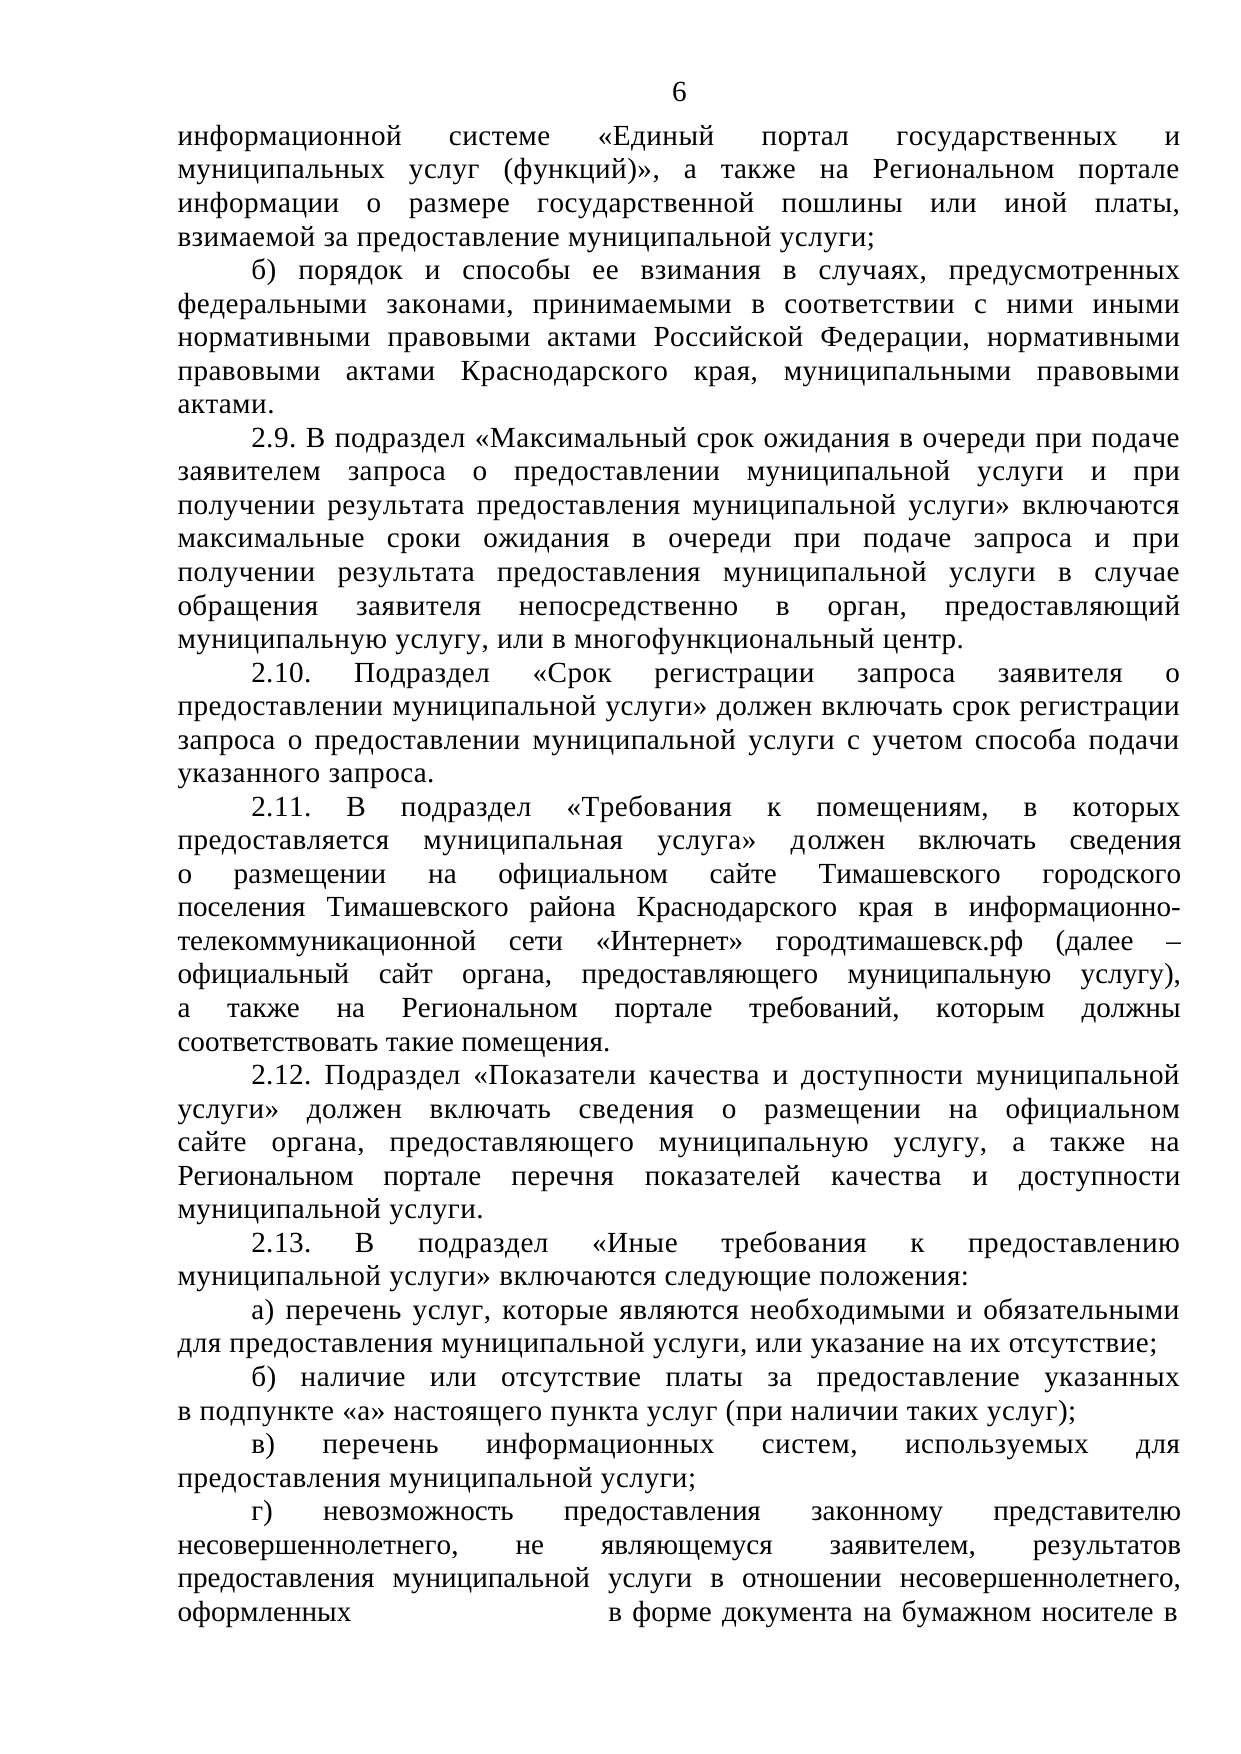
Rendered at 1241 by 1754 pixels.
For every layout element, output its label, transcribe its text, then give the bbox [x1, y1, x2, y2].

list 2.12. Подраздел «Показатели качества и доступности муниципальной услуги» должен включать сведения о размещении на официальном сайте органа, предоставляющего муниципальную услугу, а также на Региональном портале перечня показателей качества и доступности муниципальной услуги. [177, 1057, 1182, 1225]
list 2.9. В подраздел «Максимальный срок ожидания в очереди при подаче заявителем запроса о предоставлении муниципальной услуги и при получении результата предоставления муниципальной услуги» включаются максимальные сроки ожидания в очереди при подаче запроса и при получении результата предоставления муниципальной услуги в случае обращения заявителя непосредственно в орган, предоставляющий муниципальную услугу, или в многофункциональный центр. [177, 420, 1182, 655]
list в) перечень информационных систем, используемых для предоставления муниципальной услуги; [177, 1426, 1182, 1493]
list а) перечень услуг, которые являются необходимыми и обязательными для предоставления муниципальной услуги, или указание на их отсутствие; [177, 1292, 1182, 1359]
list 2.13. В подраздел «Иные требования к предоставлению муниципальной услуги» включаются следующие положения: [177, 1225, 1182, 1292]
list 2.11. В подраздел «Требования к помещениям, в которых предоставляется муниципальная услуга» должен включать сведения о размещении на официальном сайте Тимашевского городского поселения Тимашевского района Краснодарского края в информационно-телекоммуникационной сети «Интернет» городтимашевск.рф (далее – официальный сайт органа, предоставляющего муниципальную услугу), а также на Региональном портале требований, которым должны соответствовать такие помещения. [177, 789, 1182, 1057]
list 2.10. Подраздел «Срок регистрации запроса заявителя о предоставлении муниципальной услуги» должен включать срок регистрации запроса о предоставлении муниципальной услуги с учетом способа подачи указанного запроса. [177, 655, 1182, 789]
list б) наличие или отсутствие платы за предоставление указанных в подпункте «а» настоящего пункта услуг (при наличии таких услуг); [177, 1359, 1182, 1426]
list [177, 118, 1182, 252]
list б) порядок и способы ее взимания в случаях, предусмотренных федеральными законами, принимаемыми в соответствии с ними иными нормативными правовыми актами Российской Федерации, нормативными правовыми актами Краснодарского края, муниципальными правовыми актами. [177, 252, 1182, 420]
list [177, 1493, 1182, 1627]
